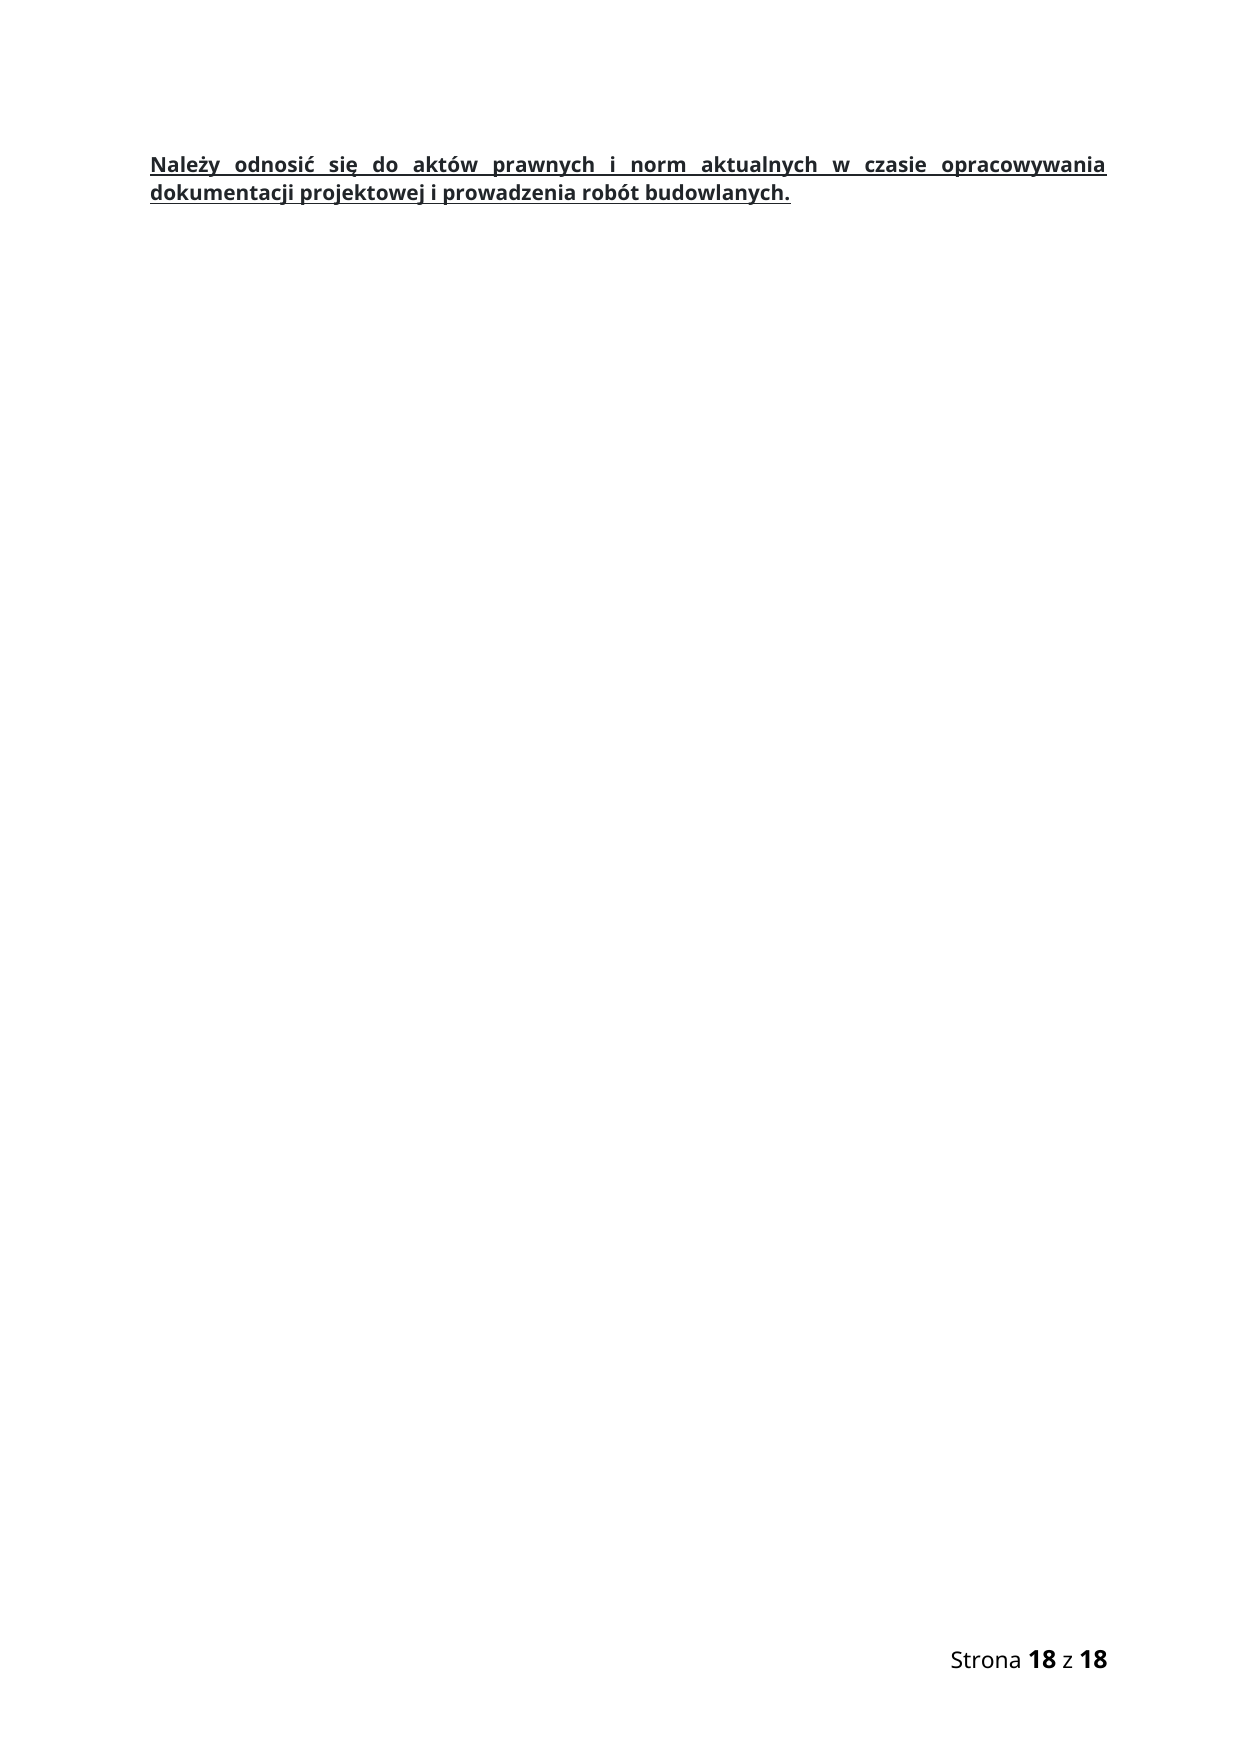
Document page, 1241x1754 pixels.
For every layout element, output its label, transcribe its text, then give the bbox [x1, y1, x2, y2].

text Należy odnosić się do aktów prawnych i norm aktualnych w czasie opracowywania dokumentacji projektowej i prowadzenia robót budowlanych. [150, 150, 1107, 174]
text Należy odnosić się do aktów prawnych i norm aktualnych w czasie opracowywania dokumentacji projektowej i prowadzenia robót budowlanych. [150, 176, 1107, 207]
